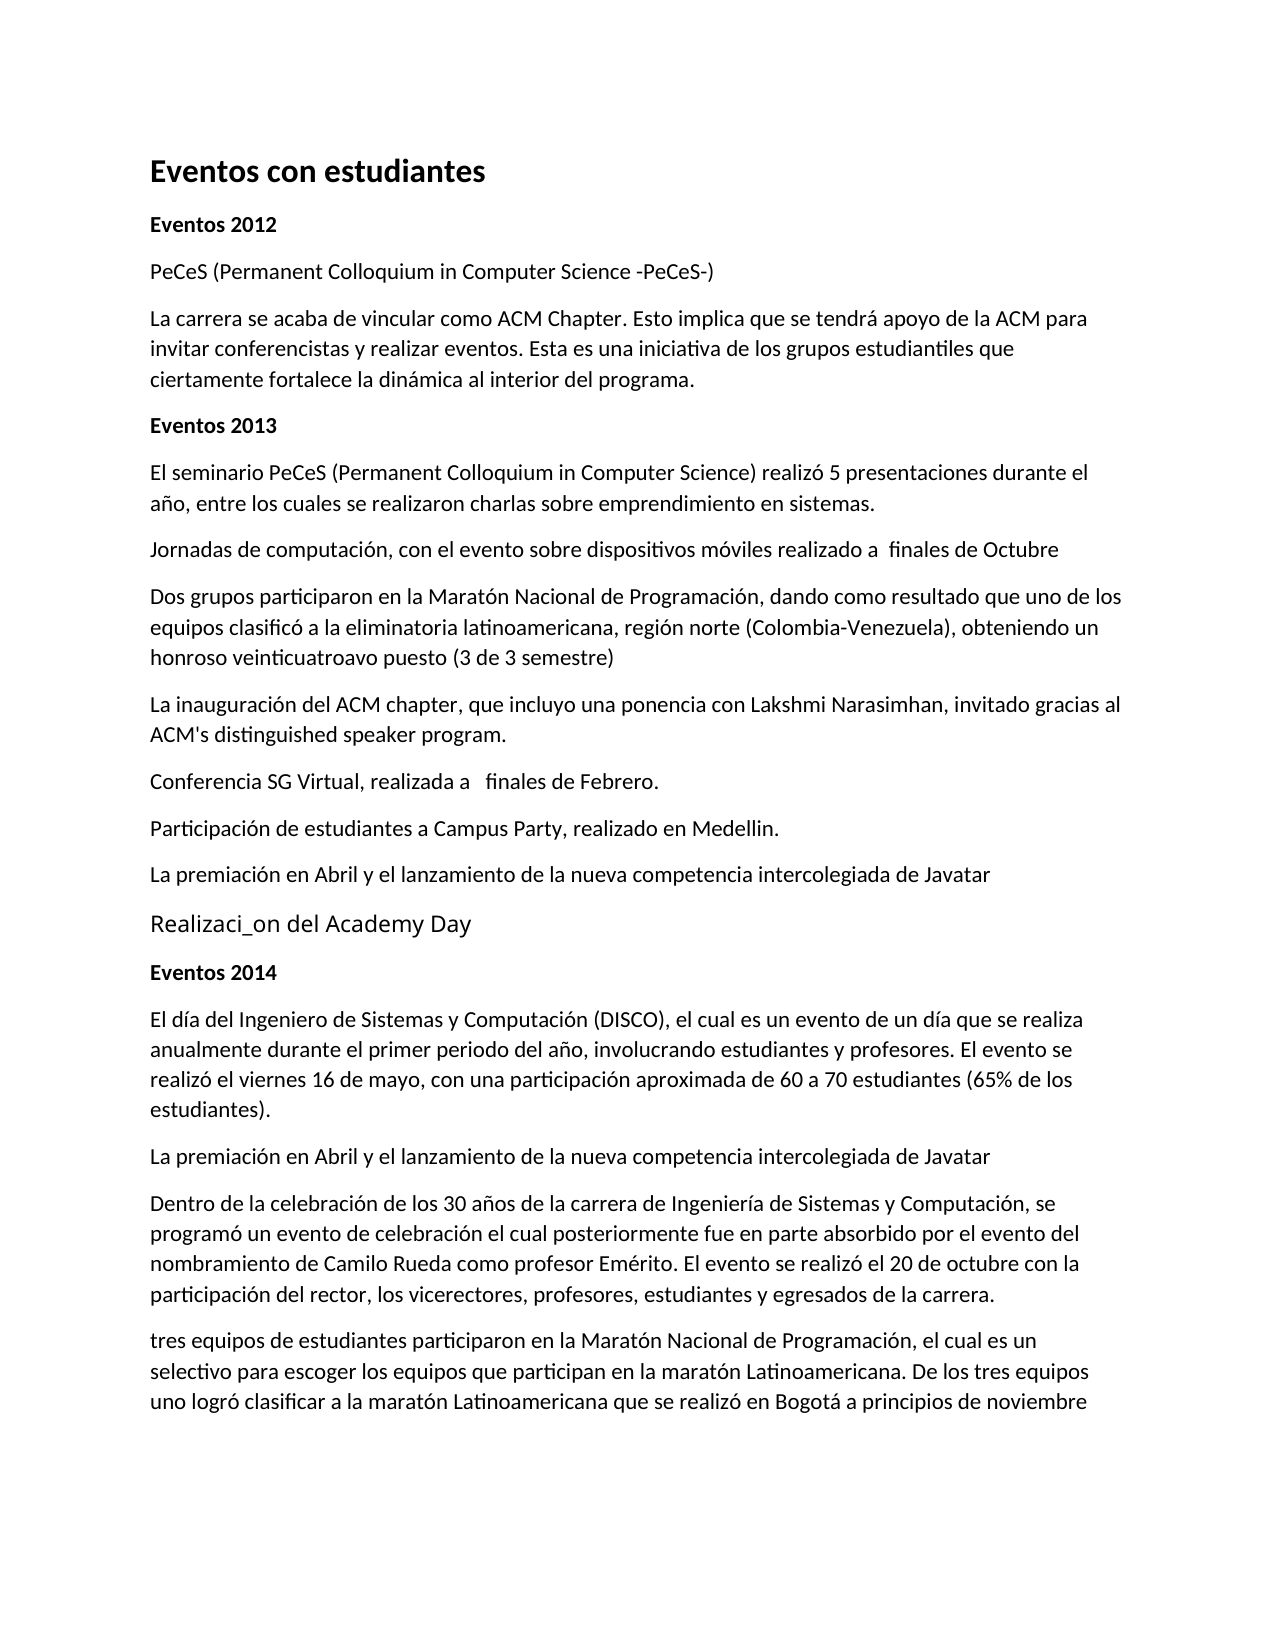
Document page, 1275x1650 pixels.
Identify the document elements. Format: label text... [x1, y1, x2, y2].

text Dos grupos participaron en la Maratón Nacional de Programación, dando como resultado que uno de los equipos clasificó a la eliminatoria latinoamericana, región norte (Colombia-Venezuela), obteniendo un honroso veinticuatroavo puesto (3 de 3 semestre) [150, 582, 1125, 671]
text Jornadas de computación, con el evento sobre dispositivos móviles realizado a finales de Octubre [150, 536, 1125, 564]
text PeCeS (Permanent Colloquium in Computer Science -PeCeS-) [150, 257, 1125, 286]
text El seminario PeCeS (Permanent Colloquium in Computer Science) realizó 5 presentaciones durante el año, entre los cuales se realizaron charlas sobre emprendimiento en sistemas. [150, 458, 1125, 517]
text Eventos 2012 [150, 211, 1125, 239]
text Eventos 2013 [150, 412, 1125, 440]
text Conferencia SG Virtual, realizada a finales de Febrero. [150, 767, 1125, 795]
text La inauguración del ACM chapter, que incluyo una ponencia con Lakshmi Narasimhan, invitado gracias al ACM's distinguished speaker program. [150, 690, 1125, 748]
text La premiación en Abril y el lanzamiento de la nueva competencia intercolegiada de Javatar [150, 861, 1125, 889]
text La carrera se acaba de vincular como ACM Chapter. Esto implica que se tendrá apoyo de la ACM para invitar conferencistas y realizar eventos. Esta es una iniciativa de los grupos estudiantiles que ciertamente fortalece la dinámica al interior del programa. [150, 304, 1125, 393]
text Dentro de la celebración de los 30 años de la carrera de Ingeniería de Sistemas y Computación, se programó un evento de celebración el cual posteriormente fue en parte absorbido por el evento del nombramiento de Camilo Rueda como profesor Emérito. El evento se realizó el 20 de octubre con la participación del rector, los vicerectores, profesores, estudiantes y egresados de la carrera. [150, 1189, 1125, 1308]
text La premiación en Abril y el lanzamiento de la nueva competencia intercolegiada de Javatar [150, 1142, 1125, 1170]
text Eventos 2014 [150, 958, 1125, 986]
text Eventos con estudiantes [150, 150, 1125, 191]
text El día del Ingeniero de Sistemas y Computación (DISCO), el cual es un evento de un día que se realiza anualmente durante el primer periodo del año, involucrando estudiantes y profesores. El evento se realizó el viernes 16 de mayo, con una participación aproximada de 60 a 70 estudiantes (65% de los estudiantes). [150, 1005, 1125, 1123]
text Realizaci_on del Academy Day [150, 907, 1125, 939]
text tres equipos de estudiantes participaron en la Maratón Nacional de Programación, el cual es un selectivo para escoger los equipos que participan en la maratón Latinoamericana. De los tres equipos uno logró clasificar a la maratón Latinoamericana que se realizó en Bogotá a principios de noviembre [150, 1327, 1125, 1415]
text Participación de estudiantes a Campus Party, realizado en Medellin. [150, 814, 1125, 842]
